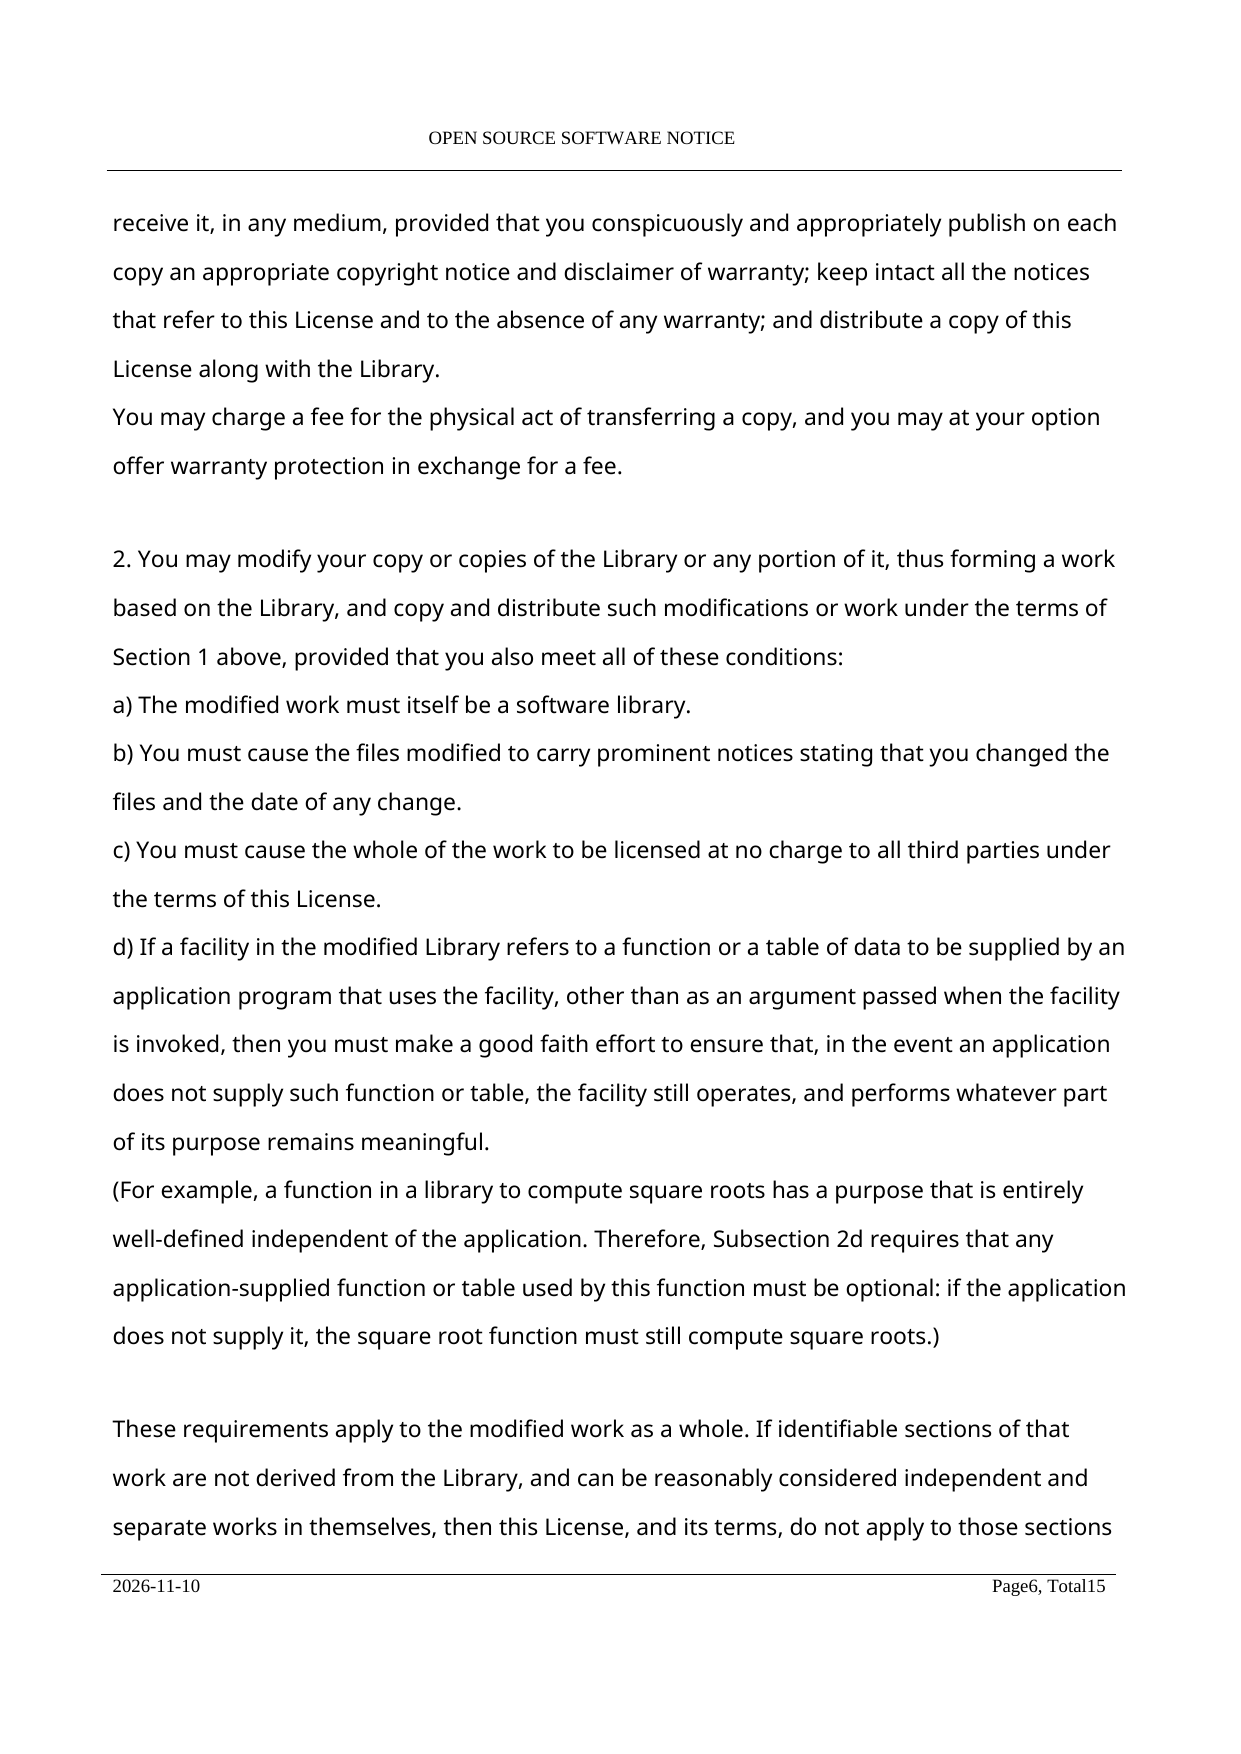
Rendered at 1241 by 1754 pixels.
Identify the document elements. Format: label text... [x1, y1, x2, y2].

text You may charge a fee for the physical act of transferring a copy, and you may at your option offer warranty protection in exchange for a fee. [112, 401, 1128, 482]
text (For example, a function in a library to compute square roots has a purpose that is entirely well-defined independent of the application. Therefore, Subsection 2d requires that any application-supplied function or table used by this function must be optional: if the application does not supply it, the square root function must still compute square roots.) [112, 1173, 1128, 1352]
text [112, 206, 1128, 385]
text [112, 1413, 1128, 1543]
text 2. You may modify your copy or copies of the Library or any portion of it, thus forming a work based on the Library, and copy and distribute such modifications or work under the terms of Section 1 above, provided that you also meet all of these conditions: [112, 543, 1128, 673]
text b) You must cause the files modified to carry prominent notices stating that you changed the files and the date of any change. [112, 736, 1128, 818]
text a) The modified work must itself be a software library. [112, 688, 1128, 721]
text d) If a facility in the modified Library refers to a function or a table of data to be supplied by an application program that uses the facility, other than as an argument passed when the facility is invoked, then you must make a good faith effort to ensure that, in the event an application does not supply such function or table, the facility still operates, and performs whatever part of its purpose remains meaningful. [112, 930, 1128, 1158]
text c) You must cause the whole of the work to be licensed at no charge to all third parties under the terms of this License. [112, 833, 1128, 914]
